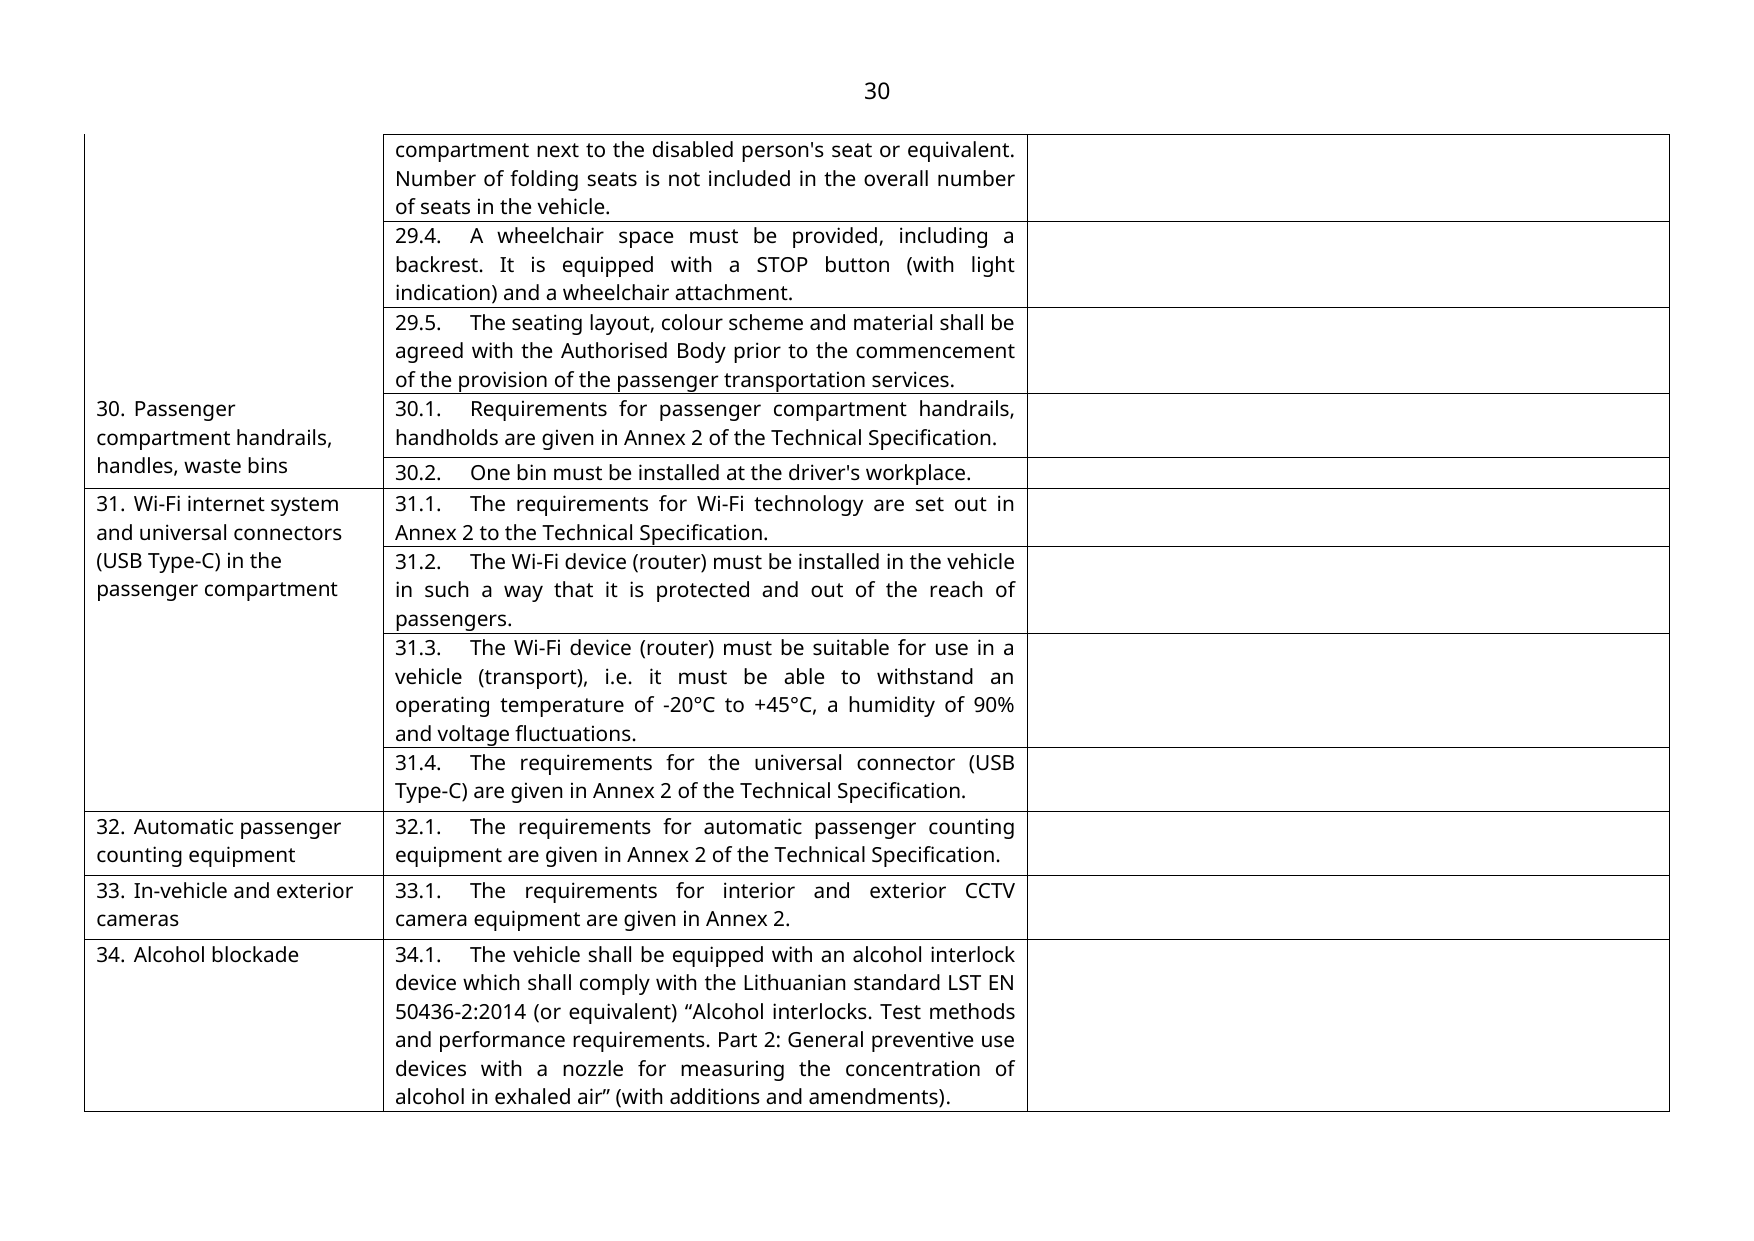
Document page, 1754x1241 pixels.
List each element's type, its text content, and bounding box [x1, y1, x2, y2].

table_cell [1028, 222, 1669, 307]
table_cell Wi-Fi internet system and universal connectors (USB Type-C) in the passenger compartment [85, 489, 383, 811]
table_cell [1028, 940, 1669, 1111]
table_cell The requirements for interior and exterior CCTV camera equipment are given in Annex 2. [384, 876, 1027, 939]
table_cell The requirements for Wi-Fi technology are set out in Annex 2 to the Technical Specification. [384, 489, 1027, 546]
table_cell A wheelchair space must be provided, including a backrest. It is equipped with a STOP button (with light indication) and a wheelchair attachment. [384, 222, 1027, 307]
table_cell The seating layout, colour scheme and material shall be agreed with the Authorised Body prior to the commencement of the provision of the passenger transportation services. [384, 308, 1027, 393]
table_cell Requirements for passenger compartment handrails, handholds are given in Annex 2 of the Technical Specification. [384, 394, 1027, 457]
table_cell The requirements for automatic passenger counting equipment are given in Annex 2 of the Technical Specification. [384, 812, 1027, 875]
table_cell Passenger compartment handrails, handles, waste bins [85, 393, 383, 488]
table_cell One bin must be installed at the driver's workplace. [384, 458, 1027, 488]
table_cell [1028, 394, 1669, 457]
table_cell [1028, 547, 1669, 632]
table_cell [1028, 634, 1669, 747]
table_cell The vehicle shall be equipped with an alcohol interlock device which shall comply with the Lithuanian standard LST EN 50436-2:2014 (or equivalent) “Alcohol interlocks. Test methods and performance requirements. Part 2: General preventive use devices with a nozzle for measuring the concentration of alcohol in exhaled air” (with additions and amendments). [384, 940, 1027, 1111]
table_cell [1028, 489, 1669, 546]
table_cell [1028, 812, 1669, 875]
table_cell [1028, 458, 1669, 488]
table_cell [1028, 748, 1669, 811]
table_cell Alcohol blockade [85, 940, 383, 1111]
table_cell The requirements for the universal connector (USB Type-C) are given in Annex 2 of the Technical Specification. [384, 748, 1027, 811]
table_cell The Wi-Fi device (router) must be suitable for use in a vehicle (transport), i.e. it must be able to withstand an operating temperature of -20°C to +45°C, a humidity of 90% and voltage fluctuations. [384, 634, 1027, 747]
table_cell [1028, 135, 1669, 221]
table_cell Automatic passenger counting equipment [85, 812, 383, 875]
table_cell [1028, 308, 1669, 393]
table_cell The Wi-Fi device (router) must be installed in the vehicle in such a way that it is protected and out of the reach of passengers. [384, 547, 1027, 632]
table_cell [384, 135, 1027, 221]
table_cell [1028, 876, 1669, 939]
table_cell In-vehicle and exterior cameras [85, 876, 383, 939]
